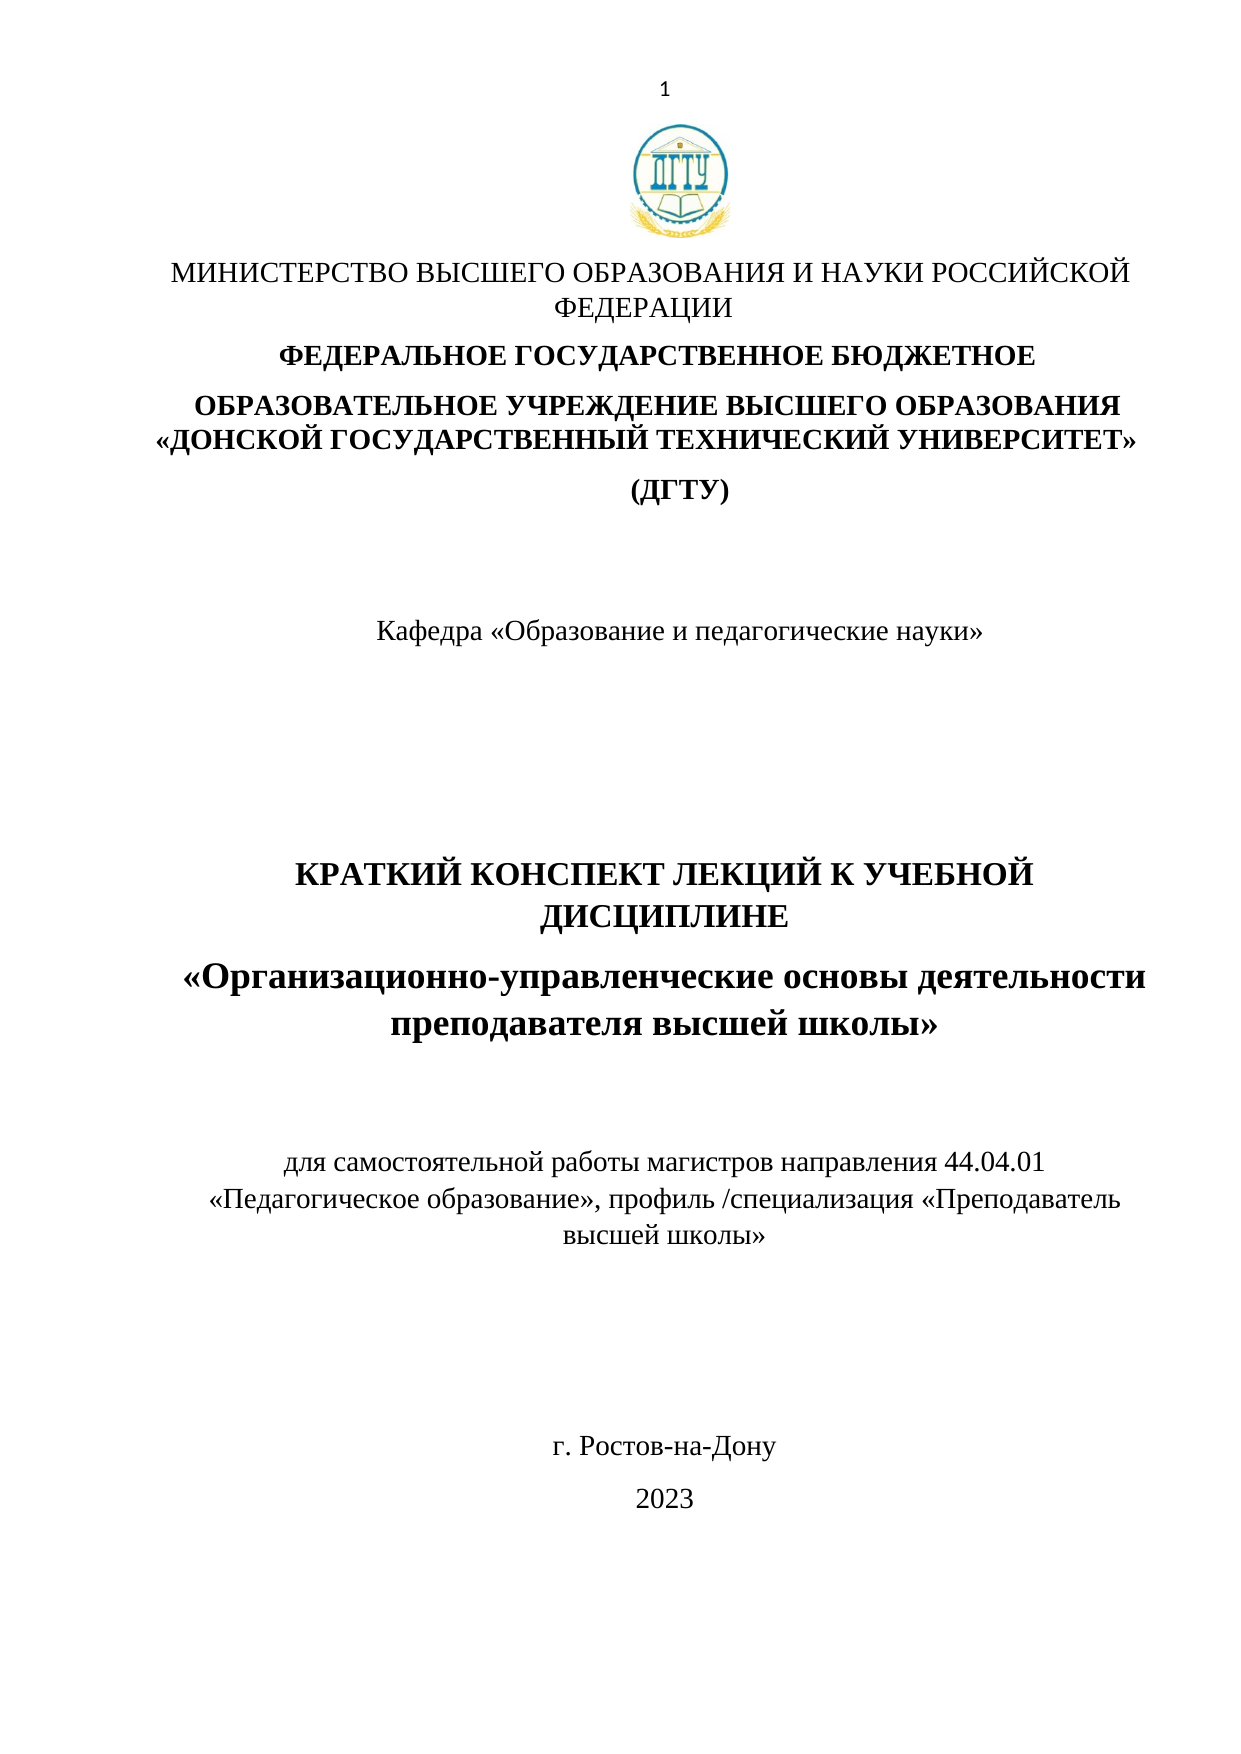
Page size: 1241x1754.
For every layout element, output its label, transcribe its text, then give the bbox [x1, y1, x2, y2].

table_cell Кафедра «Образование и педагогические науки» [126, 520, 1159, 731]
text г. Ростов-на-Дону [177, 1428, 1152, 1462]
table_header МИНИСТЕРСТВО ВЫСШЕГО ОБРАЗОВАНИЯ И НАУКИ РОССИЙСКОЙ ФЕДЕРАЦИИ ФЕДЕРАЛЬНОЕ ГОСУДАРСТВЕННОЕ БЮДЖЕТНОЕ ОБРАЗОВАТЕЛЬНОЕ УЧРЕЖДЕНИЕ ВЫСШЕГО ОБРАЗОВАНИЯ «ДОНСКОЙ ГОСУДАРСТВЕННЫЙ ТЕХНИЧЕСКИЙ УНИВЕРСИТЕТ» (ДГТУ) [126, 125, 1159, 519]
picture [629, 124, 731, 238]
text 2023 [177, 1481, 1152, 1514]
text для самостоятельной работы магистров направления 44.04.01 «Педагогическое образование», профиль /специализация «Преподаватель высшей школы» [177, 1144, 1152, 1250]
text «Организационно-управленческие основы деятельности преподавателя высшей школы» [177, 954, 1152, 1044]
text КРАТКИЙ КОНСПЕКТ ЛЕКЦИЙ К УЧЕБНОЙ ДИСЦИПЛИНЕ [177, 854, 1152, 934]
